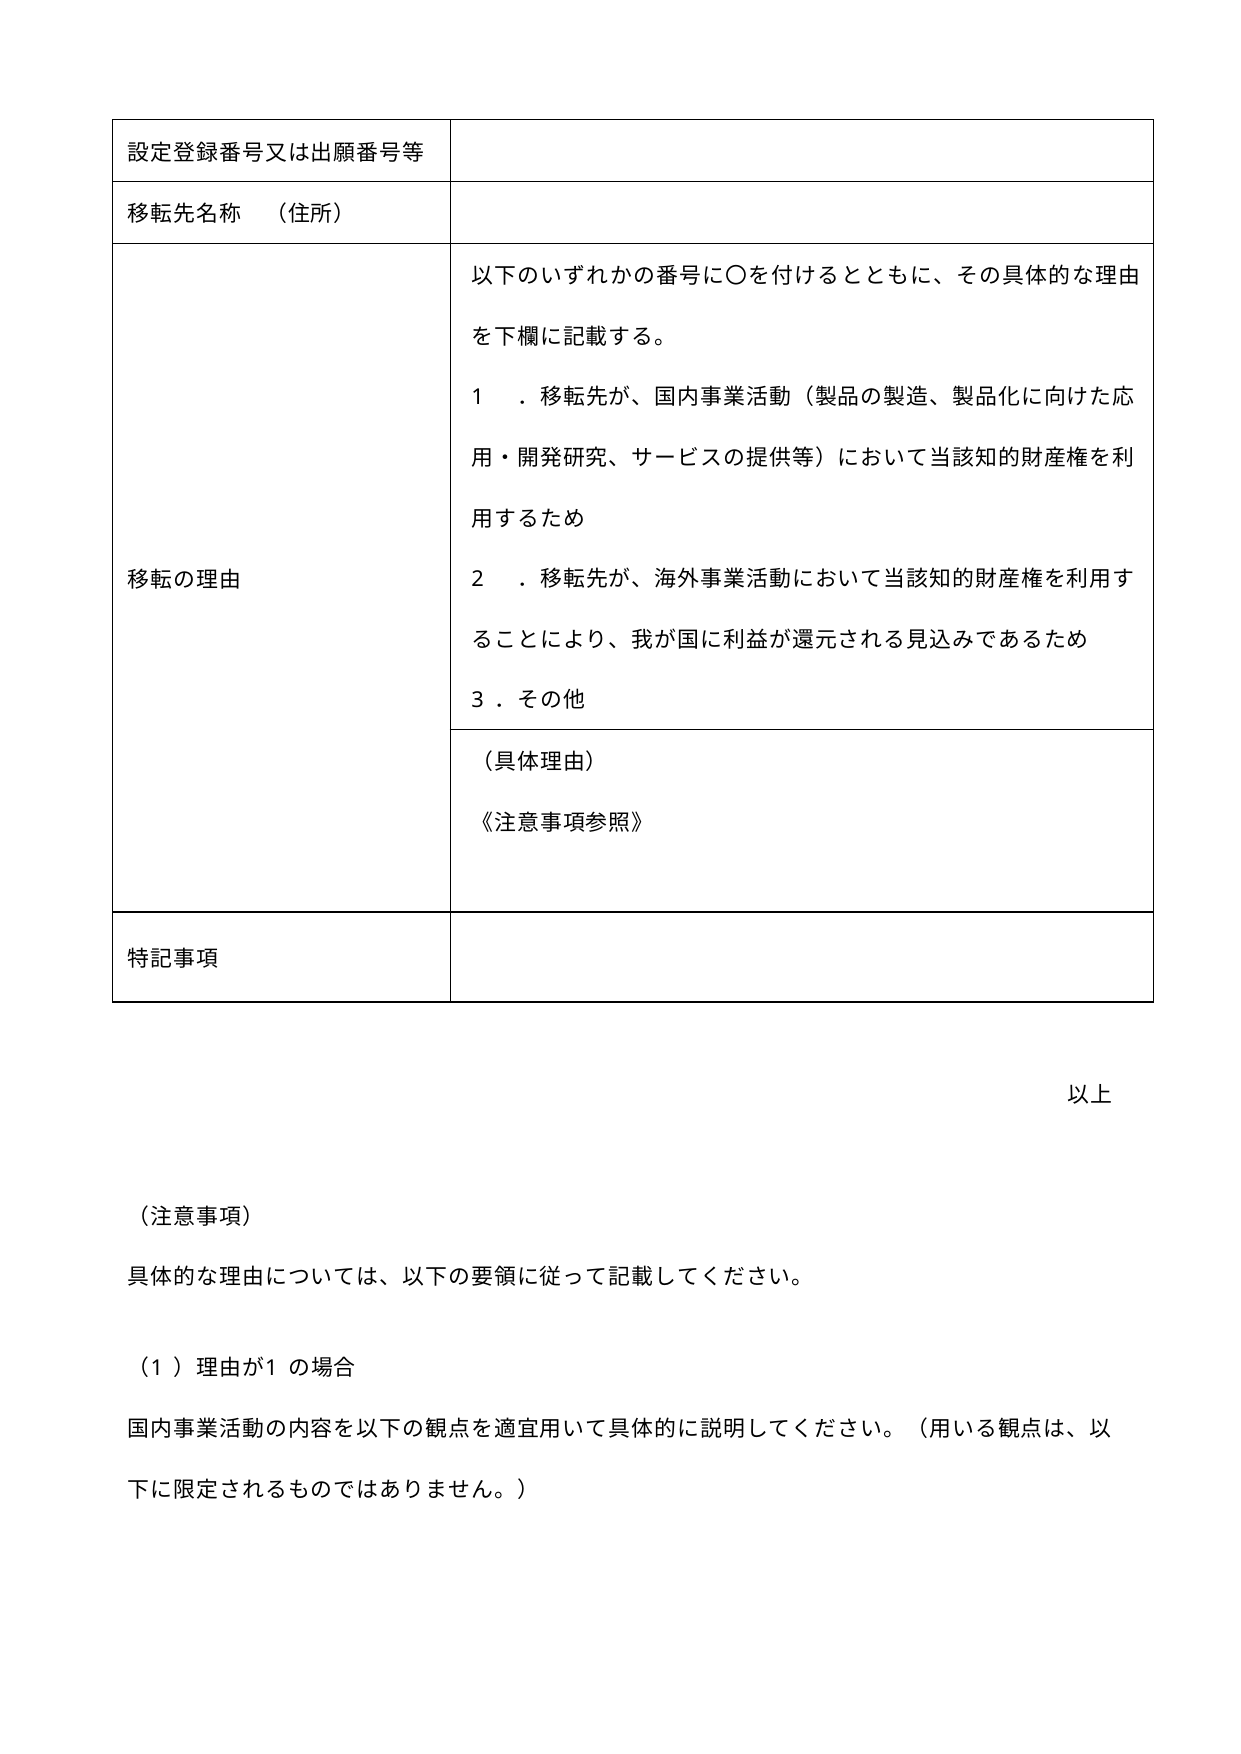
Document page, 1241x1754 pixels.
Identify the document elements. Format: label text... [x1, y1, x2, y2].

text （注意事項） [127, 1184, 1113, 1245]
table_cell [451, 120, 1153, 181]
table_cell 設定登録番号又は出願番号等 [113, 120, 450, 181]
table_cell （具体理由） 《注意事項参照》 [451, 730, 1153, 911]
table_cell 移転先名称 （住所） [113, 182, 450, 242]
text 具体的な理由については、以下の要領に従って記載してください。 [127, 1245, 1113, 1306]
text 以上 [127, 1063, 1113, 1124]
table_cell 特記事項 [113, 913, 450, 1001]
text （1）理由が1の場合 [127, 1336, 1113, 1396]
table_cell [451, 182, 1153, 242]
text 国内事業活動の内容を以下の観点を適宜用いて具体的に説明してください。（用いる観点は、以下に限定されるものではありません。） [127, 1396, 1113, 1518]
table_cell [451, 913, 1153, 1001]
table_cell 以下のいずれかの番号に〇を付けるとともに、その具体的な理由を下欄に記載する。 1．移転先が、国内事業活動（製品の製造、製品化に向けた応用・開発研究、サービスの提供等）において当該知的財産権を利用するため 2．移転先が、海外事業活動において当該知的財産権を利用することにより、我が国に利益が還元される見込みであるため 3．その他 [451, 244, 1153, 728]
table_cell 移転の理由 [113, 244, 450, 911]
